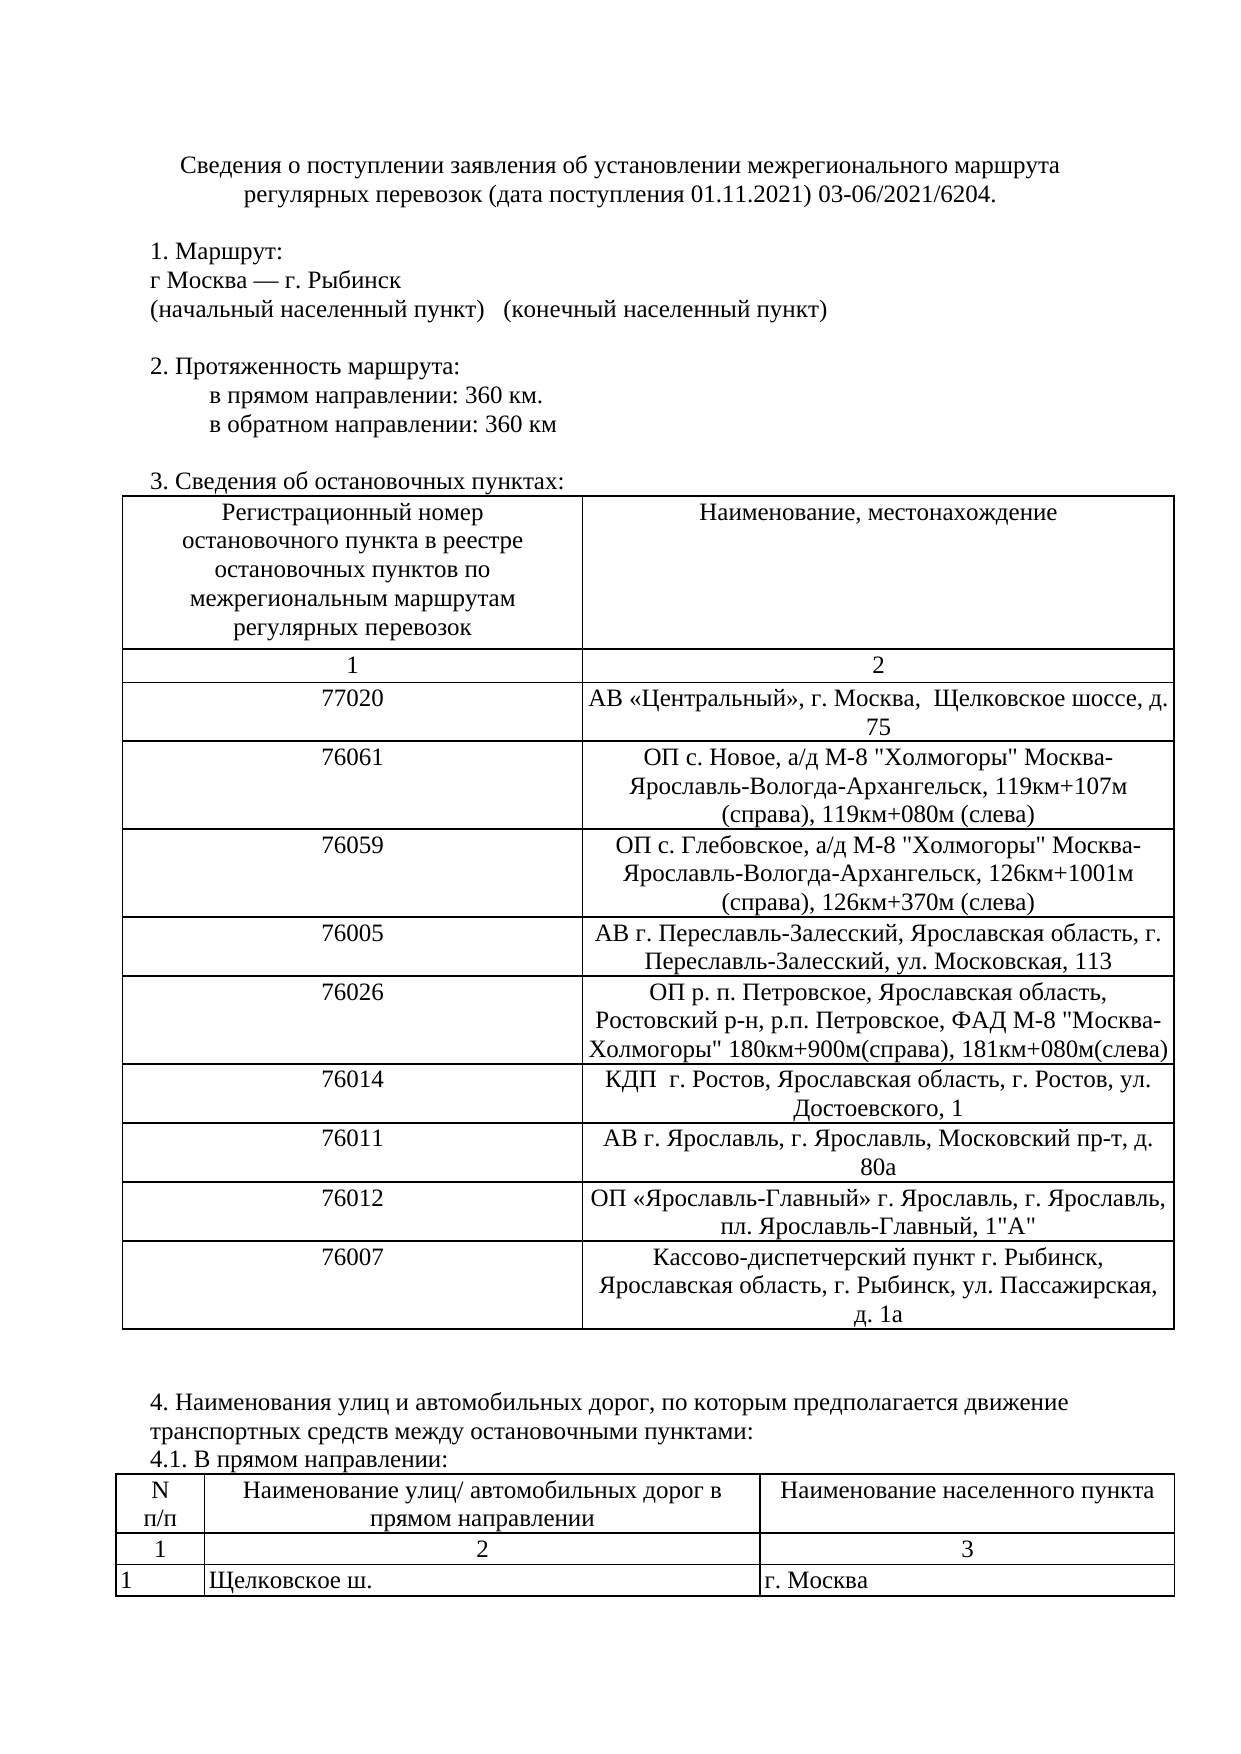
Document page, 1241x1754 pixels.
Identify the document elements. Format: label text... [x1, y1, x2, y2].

text в обратном направлении: 360 км [150, 409, 1090, 437]
table_cell 76011 [123, 1124, 582, 1181]
text 1. Маршрут: [150, 236, 1090, 265]
table_cell г. Москва [761, 1565, 1174, 1595]
text 4.1. В прямом направлении: [150, 1444, 1090, 1473]
table_cell АВ г. Ярославль, г. Ярославль, Московский пр-т, д. 80а [583, 1124, 1173, 1181]
table_cell 76014 [123, 1065, 582, 1122]
table_cell ОП р. п. Петровское, Ярославская область, Ростовский р-н, р.п. Петровское, ФАД М-8 "Москва-Холмогоры" 180км+900м(справа), 181км+080м(слева) [583, 977, 1173, 1063]
table_cell 76059 [123, 830, 582, 916]
table_cell Щелковское ш. [205, 1565, 759, 1595]
table_header Наименование населенного пункта [761, 1475, 1174, 1532]
text Сведения о поступлении заявления об установлении межрегионального маршрута регулярных перевозок (дата поступления 01.11.2021) 03-06/2021/6204. [150, 150, 1090, 207]
text (начальный населенный пункт) (конечный населенный пункт) [150, 294, 1090, 322]
table_cell ОП с. Новое, а/д М-8 "Холмогоры" Москва-Ярославль-Вологда-Архангельск, 119км+107м (справа), 119км+080м (слева) [583, 742, 1173, 828]
table_cell 76061 [123, 742, 582, 828]
table_cell 76026 [123, 977, 582, 1063]
text в прямом направлении: 360 км. [150, 380, 1090, 409]
table_cell 3 [761, 1534, 1174, 1564]
table_cell 76007 [123, 1242, 582, 1328]
text 2. Протяженность маршрута: [150, 351, 1090, 380]
table_cell 76005 [123, 918, 582, 975]
table_cell 1 [123, 650, 582, 681]
table_cell 77020 [123, 683, 582, 740]
text 3. Сведения об остановочных пунктах: [150, 466, 1090, 495]
table_cell 1 [117, 1534, 204, 1564]
table_cell 2 [205, 1534, 759, 1564]
table_header Наименование улиц/ автомобильных дорог в прямом направлении [205, 1475, 759, 1532]
table_cell 2 [583, 650, 1173, 681]
table_cell ОП «Ярославль-Главный» г. Ярославль, г. Ярославль, пл. Ярославль-Главный, 1"А" [583, 1183, 1173, 1240]
table_header N п/п [117, 1475, 204, 1532]
table_cell 1 [117, 1565, 204, 1595]
text г Москва — г. Рыбинск [150, 265, 1090, 294]
table_cell КДП г. Ростов, Ярославская область, г. Ростов, ул. Достоевского, 1 [583, 1065, 1173, 1122]
table_cell 76012 [123, 1183, 582, 1240]
table_cell Кассово-диспетчерский пункт г. Рыбинск, Ярославская область, г. Рыбинск, ул. Пассажирская, д. 1а [583, 1242, 1173, 1328]
table_header Наименование, местонахождение [583, 497, 1173, 648]
table_header Регистрационный номер остановочного пункта в реестре остановочных пунктов по межрегиональным маршрутам регулярных перевозок [123, 497, 582, 648]
text 4. Наименования улиц и автомобильных дорог, по которым предполагается движение транспортных средств между остановочными пунктами: [150, 1387, 1090, 1444]
table_cell АВ г. Переславль-Залесский, Ярославская область, г. Переславль-Залесский, ул. Московская, 113 [583, 918, 1173, 975]
table_cell ОП с. Глебовское, а/д М-8 "Холмогоры" Москва-Ярославль-Вологда-Архангельск, 126км+1001м (справа), 126км+370м (слева) [583, 830, 1173, 916]
table_cell АВ «Центральный», г. Москва, Щелковское шоссе, д. 75 [583, 683, 1173, 740]
